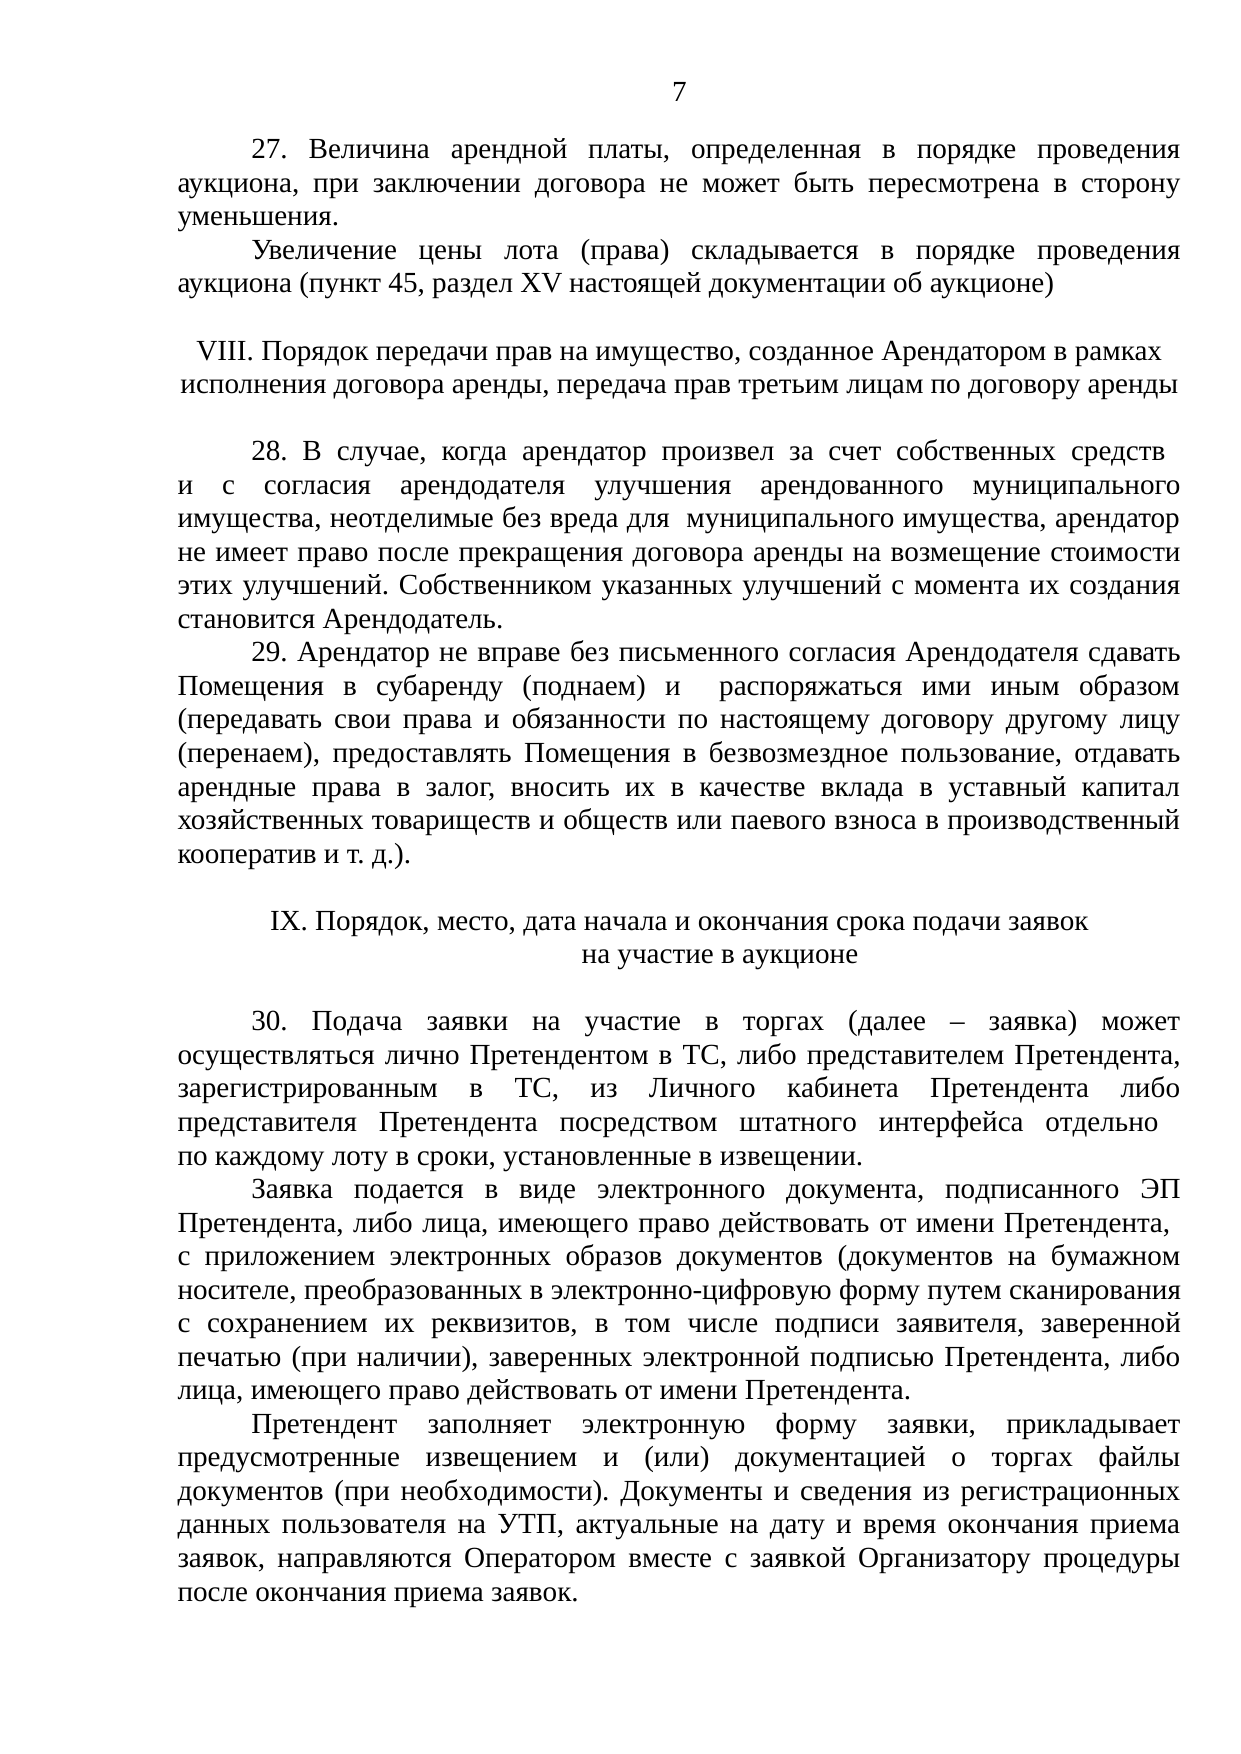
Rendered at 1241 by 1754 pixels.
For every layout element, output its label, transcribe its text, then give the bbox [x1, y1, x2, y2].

text VIII. Порядок передачи прав на имущество, созданное Арендатором в рамках исполнения договора аренды, передача прав третьим лицам по договору аренды [177, 333, 1181, 400]
text 28. В случае, когда арендатор произвел за счет собственных средств и с согласия арендодателя улучшения арендованного муниципального имущества, неотделимые без вреда для муниципального имущества, арендатор не имеет право после прекращения договора аренды на возмещение стоимости этих улучшений. Собственником указанных улучшений с момента их создания становится Арендодатель. [177, 433, 1181, 634]
text 29. Арендатор не вправе без письменного согласия Арендодателя сдавать Помещения в субаренду (поднаем) и распоряжаться ими иным образом (передавать свои права и обязанности по настоящему договору другому лицу (перенаем), предоставлять Помещения в безвозмездное пользование, отдавать арендные права в залог, вносить их в качестве вклада в уставный капитал хозяйственных товариществ и обществ или паевого взноса в производственный кооператив и т. д.). [177, 634, 1181, 869]
text Претендент заполняет электронную форму заявки, прикладывает предусмотренные извещением и (или) документацией о торгах файлы документов (при необходимости). Документы и сведения из регистрационных данных пользователя на УТП, актуальные на дату и время окончания приема заявок, направляются Оператором вместе с заявкой Организатору процедуры после окончания приема заявок. [177, 1406, 1181, 1607]
text Заявка подается в виде электронного документа, подписанного ЭП Претендента, либо лица, имеющего право действовать от имени Претендента, с приложением электронных образов документов (документов на бумажном носителе, преобразованных в электронно-цифровую форму путем сканирования с сохранением их реквизитов, в том числе подписи заявителя, заверенной печатью (при наличии), заверенных электронной подписью Претендента, либо лица, имеющего право действовать от имени Претендента. [177, 1171, 1181, 1406]
text IX. Порядок, место, дата начала и окончания срока подачи заявок [177, 903, 1181, 936]
text Увеличение цены лота (права) складывается в порядке проведения аукциона (пункт 45, раздел XV настоящей документации об аукционе) [177, 232, 1181, 299]
text 27. Величина арендной платы, определенная в порядке проведения аукциона, при заключении договора не может быть пересмотрена в сторону уменьшения. [177, 131, 1181, 232]
text на участие в аукционе [177, 936, 1181, 970]
text 30. Подача заявки на участие в торгах (далее – заявка) может осуществляться лично Претендентом в ТС, либо представителем Претендента, зарегистрированным в ТС, из Личного кабинета Претендента либо представителя Претендента посредством штатного интерфейса отдельно по каждому лоту в сроки, установленные в извещении. [177, 1003, 1181, 1171]
